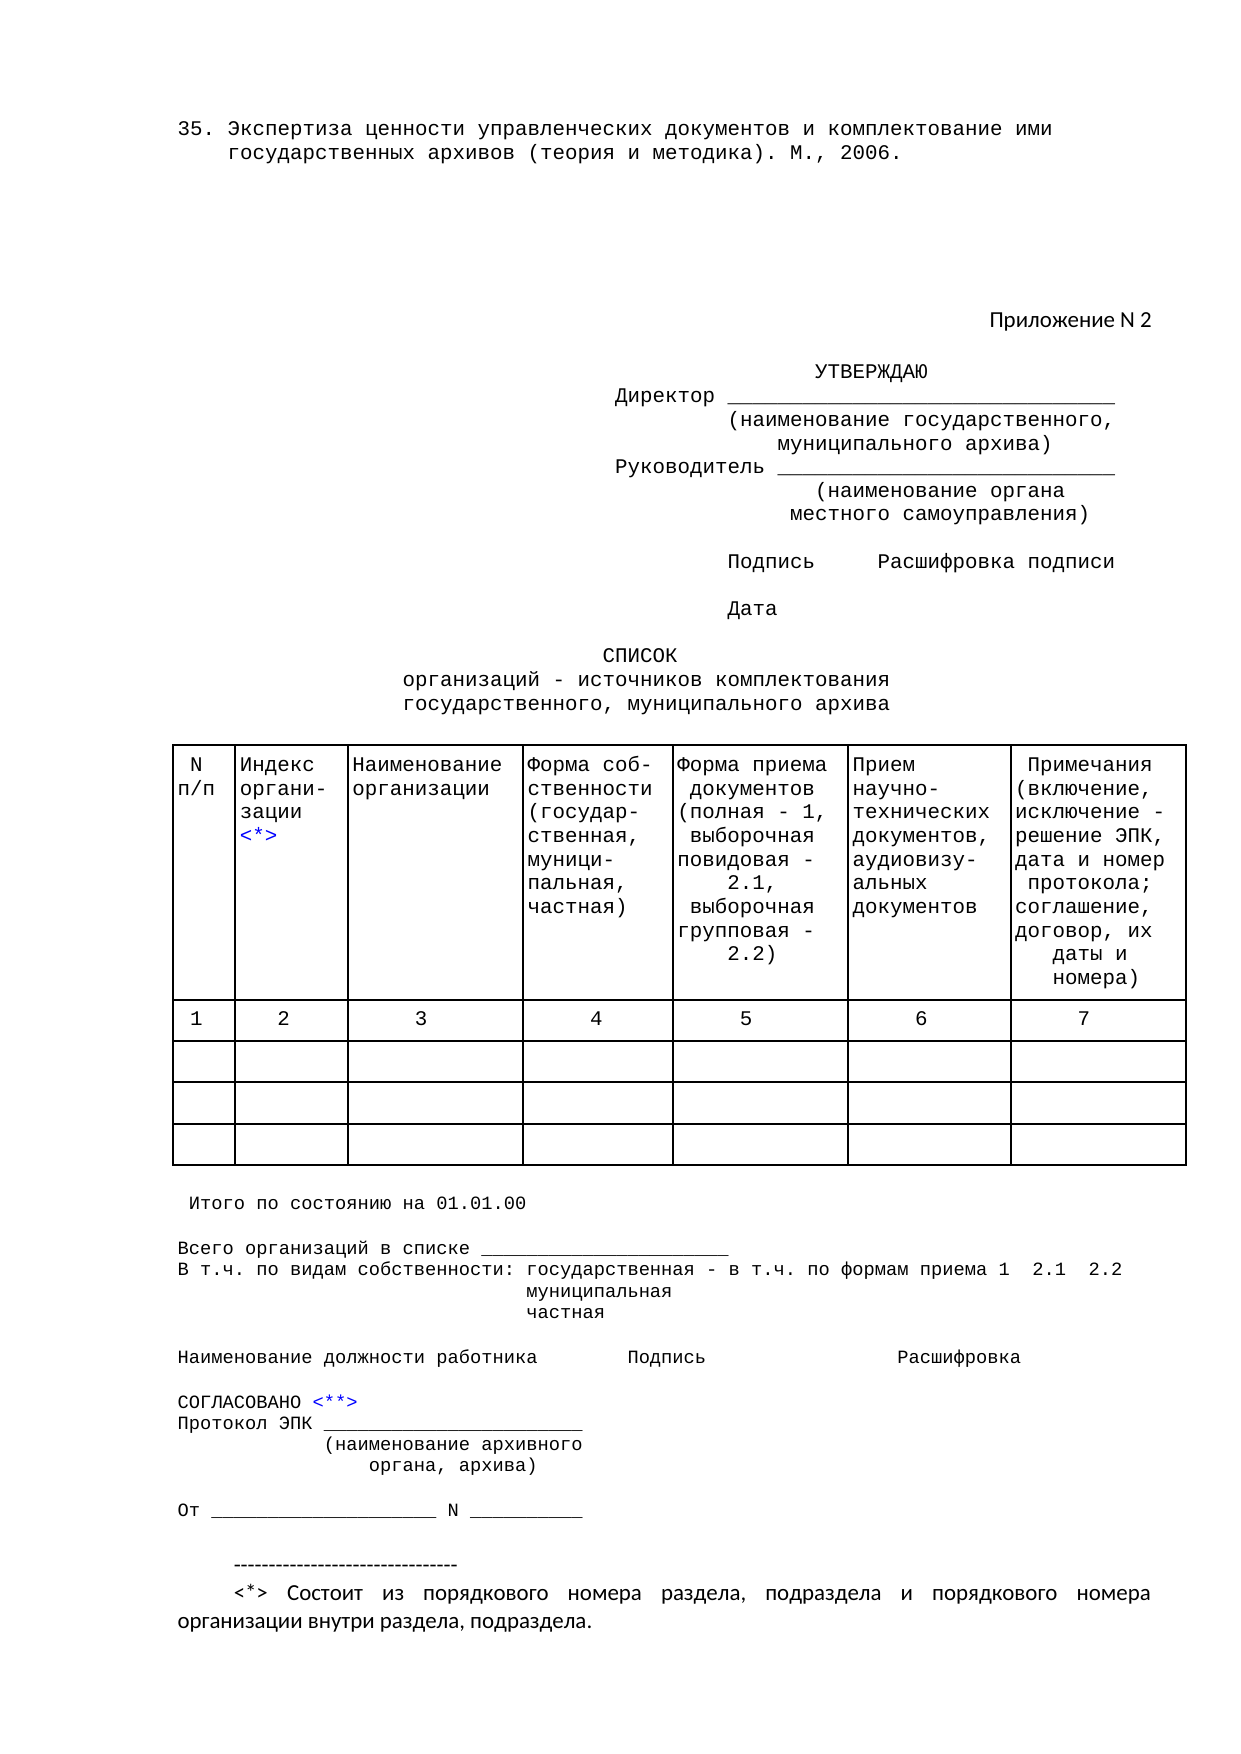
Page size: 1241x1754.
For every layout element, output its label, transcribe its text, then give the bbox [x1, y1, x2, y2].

table_cell [674, 1125, 847, 1164]
table_cell [849, 1125, 1010, 1164]
text органа, архива) [177, 1456, 1152, 1477]
text От ____________________ N __________ [177, 1501, 1152, 1522]
table_header Индекс органи- зации <*> [236, 746, 347, 998]
table_cell [236, 1125, 347, 1164]
text В т.ч. по видам собственности: государственная - в т.ч. по формам приема 1 2.1 2.2 [177, 1260, 1152, 1281]
table_cell [349, 1083, 522, 1122]
table_cell [524, 1083, 672, 1122]
table_cell [1012, 1083, 1185, 1122]
table_cell 7 [1012, 1001, 1185, 1040]
table_header Форма соб- ственности (государ- ственная, муници- пальная, частная) [524, 746, 672, 998]
text Директор _______________________________ [177, 385, 1152, 409]
table_cell [524, 1125, 672, 1164]
text СОГЛАСОВАНО <**> [177, 1392, 1152, 1414]
table_cell [849, 1083, 1010, 1122]
table_cell [236, 1083, 347, 1122]
text муниципальная [177, 1281, 1152, 1303]
text организаций - источников комплектования [177, 669, 1152, 693]
text Всего организаций в списке ______________________ [177, 1239, 1152, 1260]
text государственных архивов (теория и методика). М., 2006. [177, 142, 1152, 165]
text УТВЕРЖДАЮ [177, 362, 1152, 385]
table_cell [349, 1042, 522, 1081]
table_cell [1012, 1125, 1185, 1164]
text Итого по состоянию на 01.01.00 [177, 1194, 1152, 1215]
table_cell 4 [524, 1001, 672, 1040]
table_cell 2 [236, 1001, 347, 1040]
table_cell [674, 1083, 847, 1122]
text Руководитель ___________________________ [177, 456, 1152, 480]
text (наименование органа [177, 480, 1152, 503]
table_cell [349, 1125, 522, 1164]
table_cell 6 [849, 1001, 1010, 1040]
table_cell 1 [174, 1001, 234, 1040]
table_header Примечания (включение, исключение - решение ЭПК, дата и номер протокола; соглашение, договор, их даты и номера) [1012, 746, 1185, 998]
table_cell [174, 1083, 234, 1122]
text <*> Состоит из порядкового номера раздела, подраздела и порядкового номера организации внутри раздела, подраздела. [177, 1578, 1152, 1634]
text Наименование должности работника Подпись Расшифровка [177, 1347, 1152, 1369]
text -------------------------------- [177, 1550, 1152, 1578]
table_cell 5 [674, 1001, 847, 1040]
text 35. Экспертиза ценности управленческих документов и комплектование ими [177, 118, 1152, 142]
table_cell 3 [349, 1001, 522, 1040]
table_header Наименование организации [349, 746, 522, 998]
text частная [177, 1303, 1152, 1324]
text (наименование государственного, [177, 409, 1152, 432]
table_cell [174, 1042, 234, 1081]
text Протокол ЭПК _______________________ [177, 1414, 1152, 1435]
table_cell [524, 1042, 672, 1081]
table_cell [1012, 1042, 1185, 1081]
text Дата [177, 598, 1152, 622]
table_cell [674, 1042, 847, 1081]
text Приложение N 2 [177, 306, 1152, 333]
text муниципального архива) [177, 432, 1152, 456]
text государственного, муниципального архива [177, 693, 1152, 716]
table_cell [236, 1042, 347, 1081]
text местного самоуправления) [177, 503, 1152, 527]
table_cell [849, 1042, 1010, 1081]
table_cell [174, 1125, 234, 1164]
table_header Прием научно- технических документов, аудиовизу- альных документов [849, 746, 1010, 998]
table_header N п/п [174, 746, 234, 998]
table_header Форма приема документов (полная - 1, выборочная повидовая - 2.1, выборочная групповая - 2.2) [674, 746, 847, 998]
text Подпись Расшифровка подписи [177, 551, 1152, 574]
text (наименование архивного [177, 1435, 1152, 1456]
text СПИСОК [177, 645, 1152, 669]
